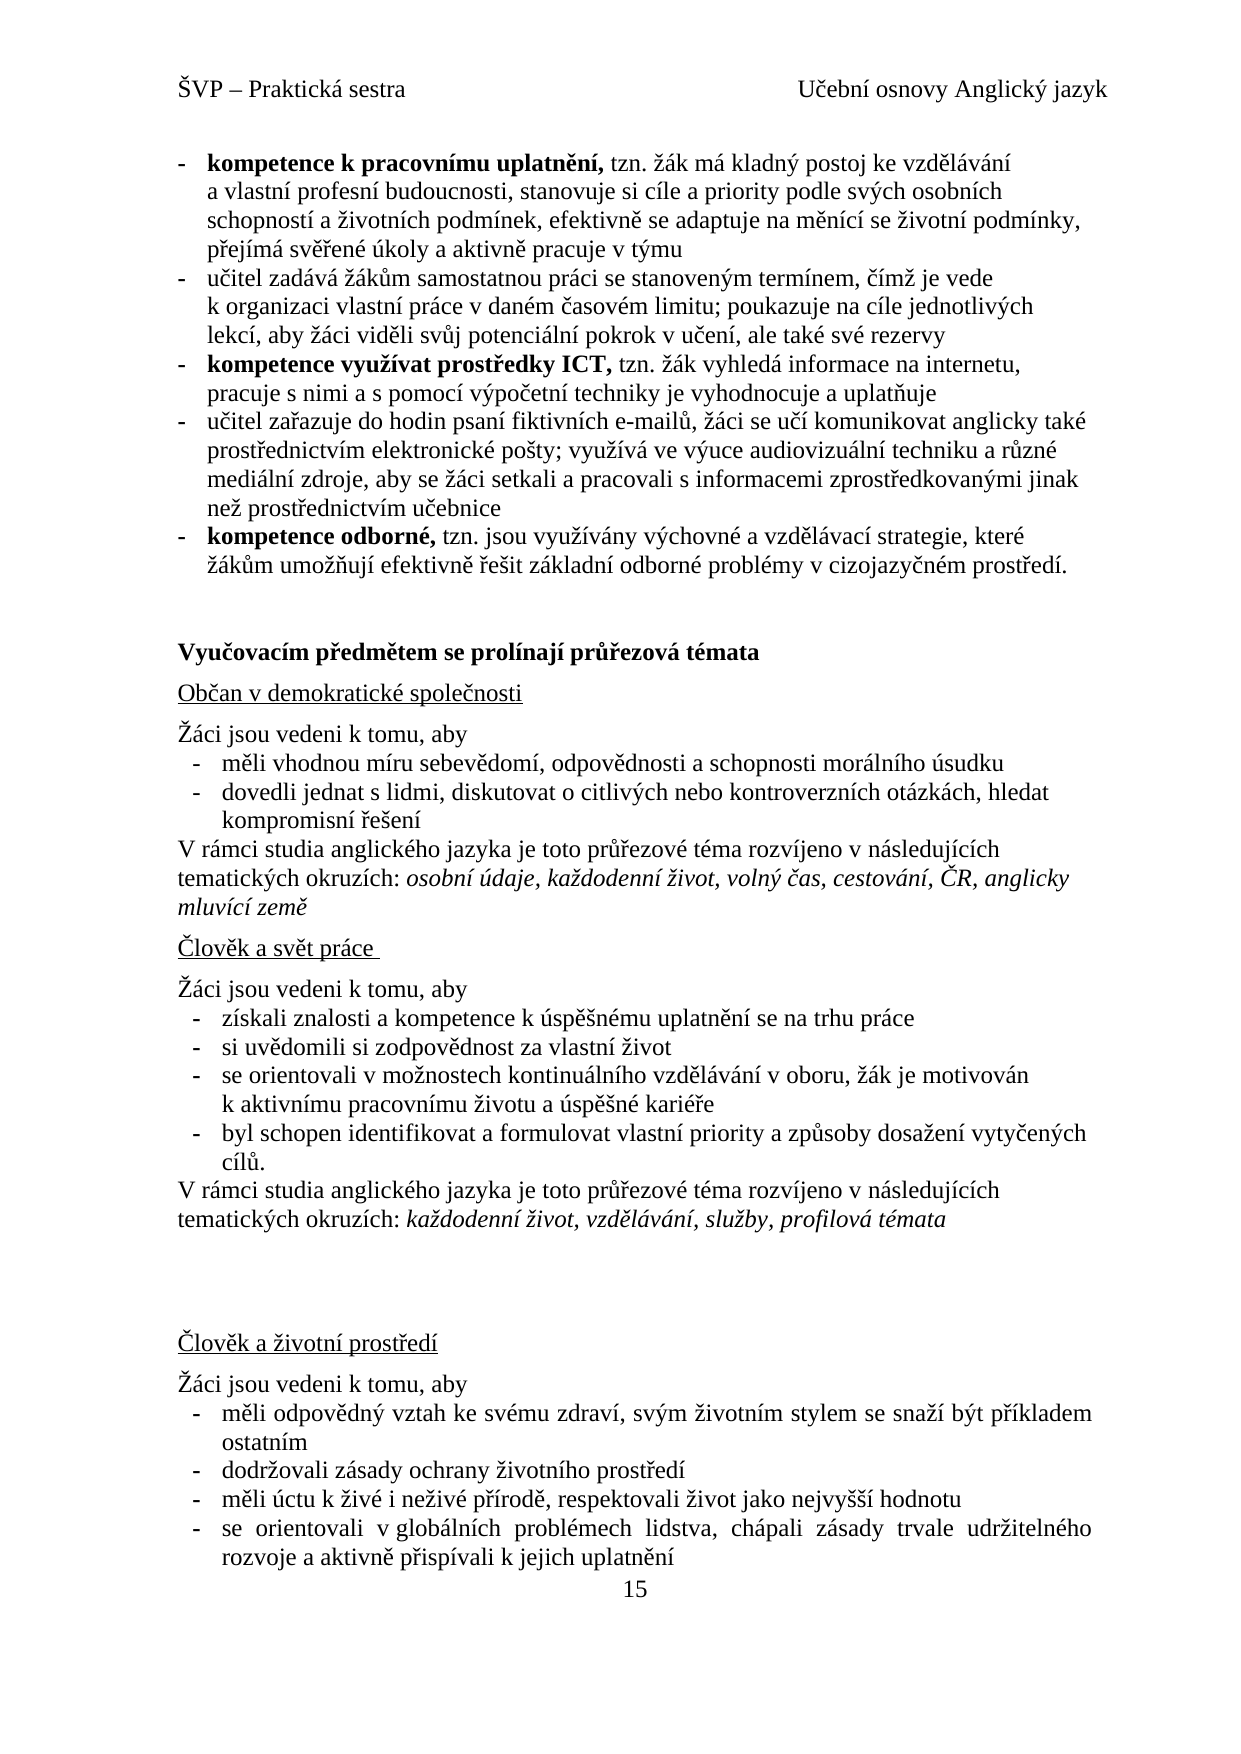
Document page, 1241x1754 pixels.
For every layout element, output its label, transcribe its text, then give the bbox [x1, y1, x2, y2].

list měli úctu k živé i neživé přírodě, respektovali život jako nejvyšší hodnotu [192, 1484, 1093, 1513]
list si uvědomili si zodpovědnost za vlastní život [192, 1032, 1093, 1061]
list byl schopen identifikovat a formulovat vlastní priority a způsoby dosažení vytyčených cílů. [192, 1118, 1093, 1176]
text učitel zařazuje do hodin psaní fiktivních e-mailů, žáci se učí komunikovat anglicky také prostřednictvím elektronické pošty; využívá ve výuce audiovizuální techniku a různé mediální zdroje, aby se žáci setkali a pracovali s informacemi zprostředkovanými jinak než prostřednictvím učebnice [177, 406, 1093, 521]
text Žáci jsou vedeni k tomu, aby [177, 1369, 1093, 1398]
text Člověk a životní prostředí [177, 1328, 1093, 1357]
text Vyučovacím předmětem se prolínají průřezová témata [177, 637, 1093, 666]
list měli odpovědný vztah ke svému zdraví, svým životním stylem se snaží být příkladem ostatním [192, 1398, 1093, 1456]
list dovedli jednat s lidmi, diskutovat o citlivých nebo kontroverzních otázkách, hledat kompromisní řešení [192, 777, 1093, 834]
list dodržovali zásady ochrany životního prostředí [192, 1456, 1093, 1484]
text kompetence k pracovnímu uplatnění, tzn. žák má kladný postoj ke vzdělávání a vlastní profesní budoucnosti, stanovuje si cíle a priority podle svých osobních schopností a životních podmínek, efektivně se adaptuje na měnící se životní podmínky, přejímá svěřené úkoly a aktivně pracuje v týmu [177, 148, 1093, 263]
list získali znalosti a kompetence k úspěšnému uplatnění se na trhu práce [192, 1003, 1093, 1032]
text kompetence využívat prostředky ICT, tzn. žák vyhledá informace na internetu, pracuje s nimi a s pomocí výpočetní techniky je vyhodnocuje a uplatňuje [177, 349, 1093, 406]
list měli vhodnou míru sebevědomí, odpovědnosti a schopnosti morálního úsudku [192, 748, 1093, 777]
text Člověk a svět práce [177, 933, 1093, 962]
text Žáci jsou vedeni k tomu, aby [177, 719, 1093, 748]
text V rámci studia anglického jazyka je toto průřezové téma rozvíjeno v následujících tematických okruzích: každodenní život, vzdělávání, služby, profilová témata [177, 1176, 1093, 1233]
text Občan v demokratické společnosti [177, 678, 1093, 707]
text V rámci studia anglického jazyka je toto průřezové téma rozvíjeno v následujících tematických okruzích: osobní údaje, každodenní život, volný čas, cestování, ČR, anglicky mluvící země [177, 834, 1093, 921]
text Žáci jsou vedeni k tomu, aby [177, 974, 1093, 1003]
text učitel zadává žákům samostatnou práci se stanoveným termínem, čímž je vede k organizaci vlastní práce v daném časovém limitu; poukazuje na cíle jednotlivých lekcí, aby žáci viděli svůj potenciální pokrok v učení, ale také své rezervy [177, 263, 1093, 349]
text kompetence odborné, tzn. jsou využívány výchovné a vzdělávací strategie, které žákům umožňují efektivně řešit základní odborné problémy v cizojazyčném prostředí. [177, 521, 1093, 579]
list se orientovali v globálních problémech lidstva, chápali zásady trvale udržitelného rozvoje a aktivně přispívali k jejich uplatnění [192, 1513, 1093, 1571]
list se orientovali v možnostech kontinuálního vzdělávání v oboru, žák je motivován k aktivnímu pracovnímu životu a úspěšné kariéře [192, 1061, 1093, 1118]
